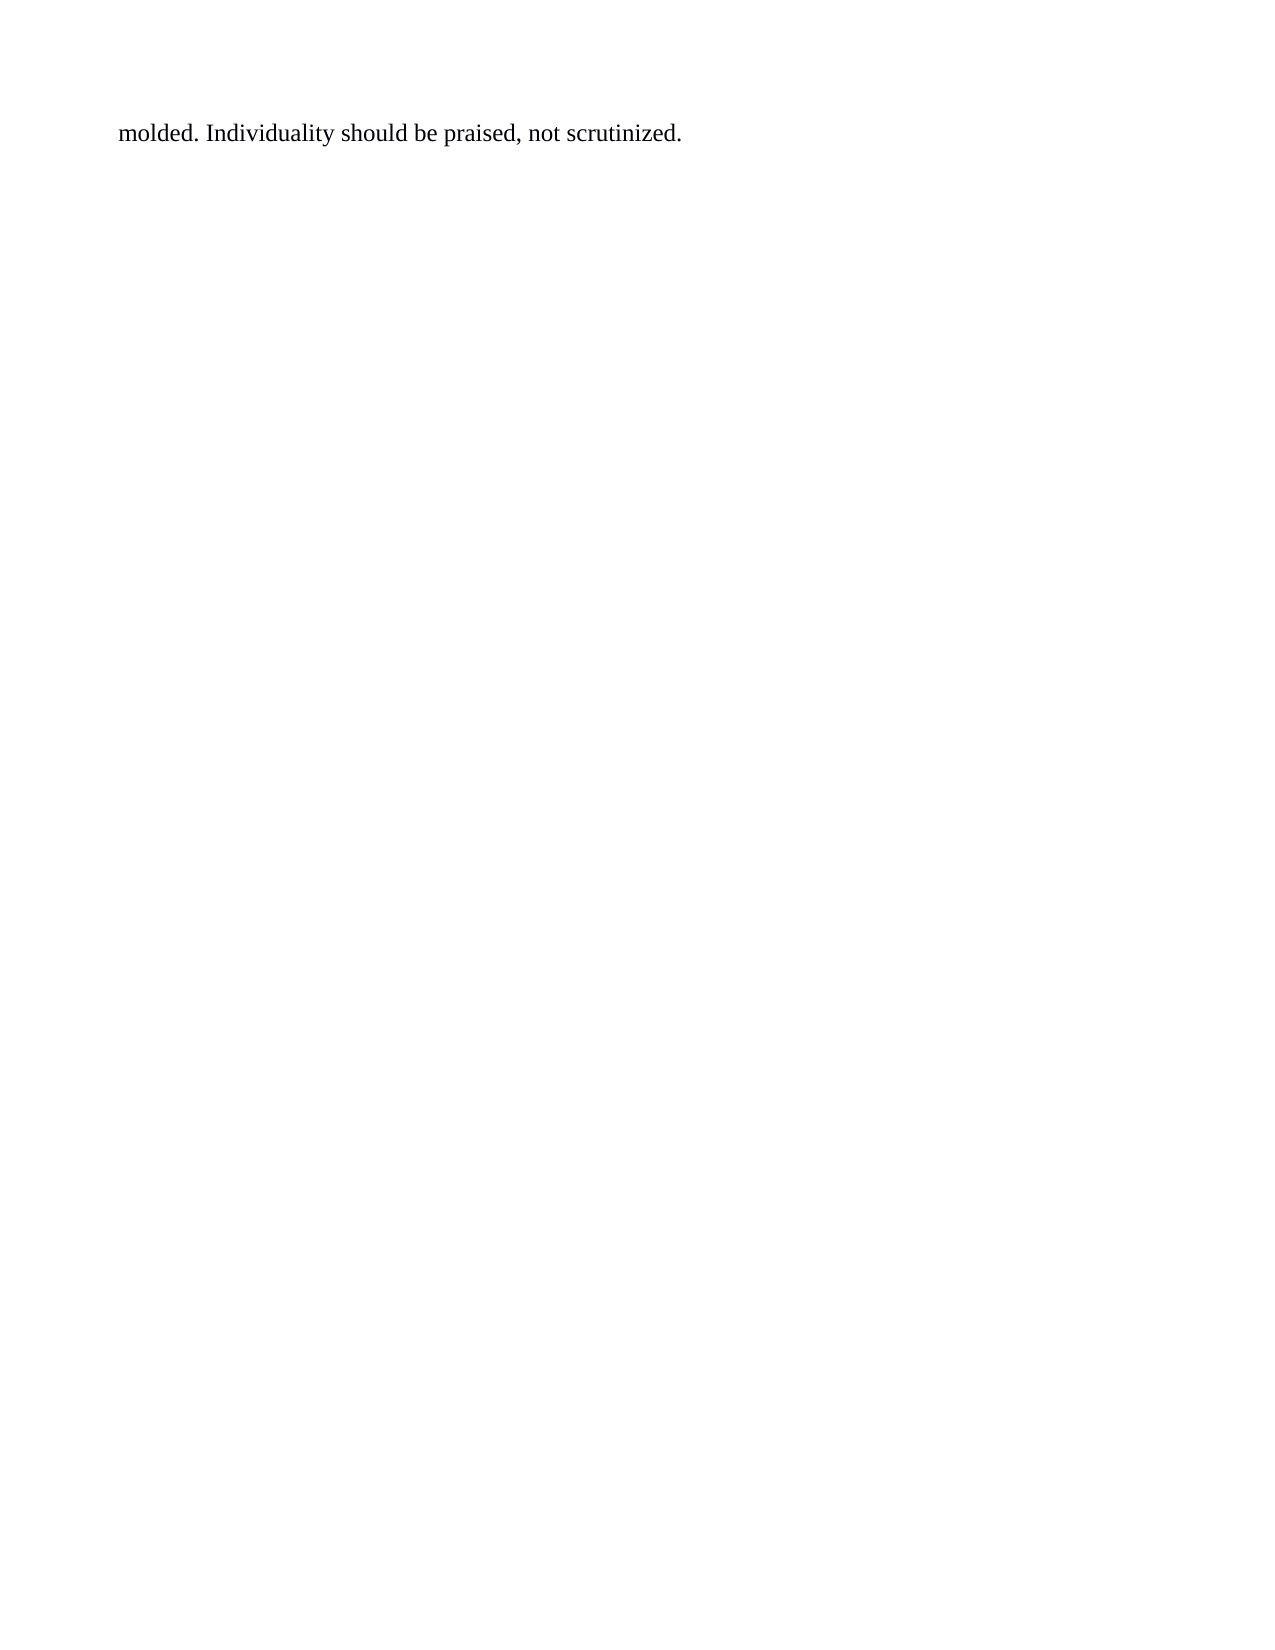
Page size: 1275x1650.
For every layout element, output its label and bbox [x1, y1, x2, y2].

text [118, 118, 1157, 147]
